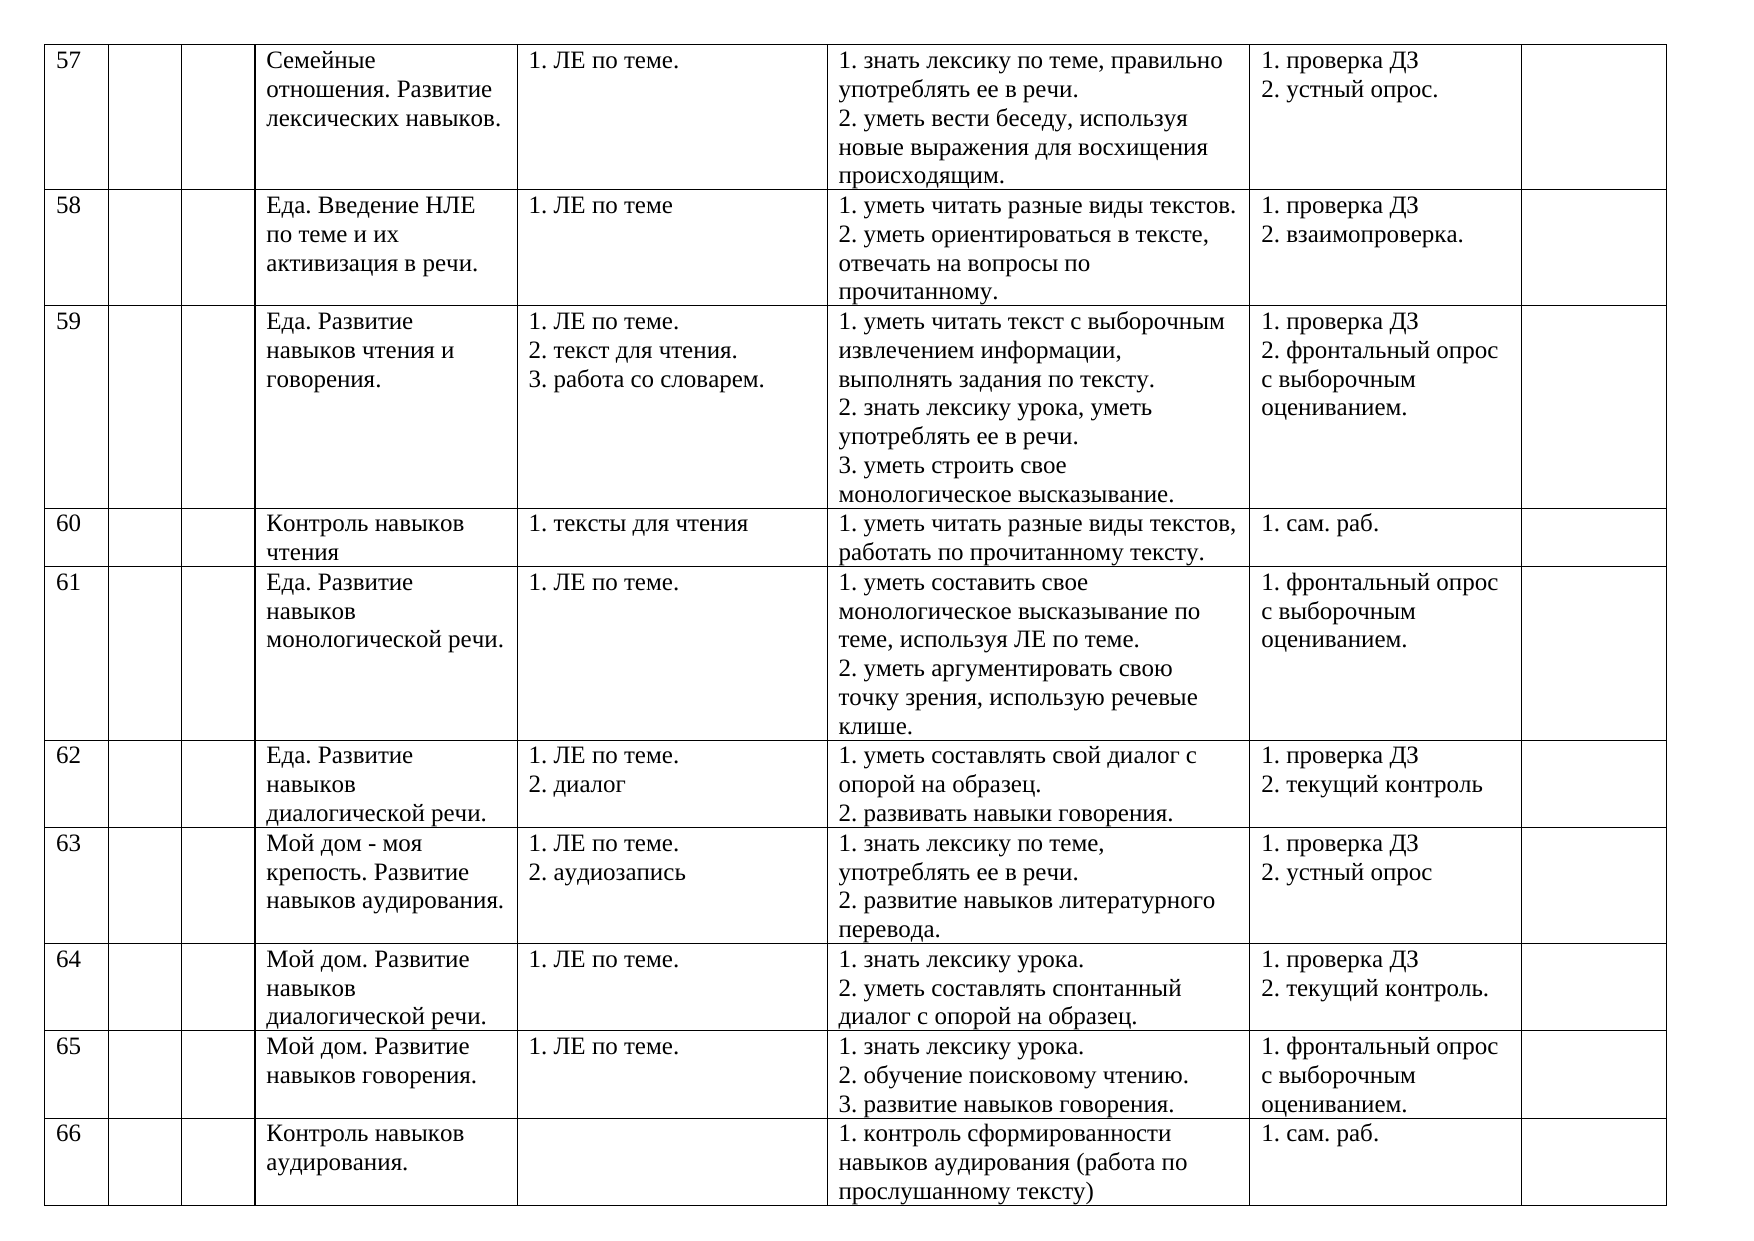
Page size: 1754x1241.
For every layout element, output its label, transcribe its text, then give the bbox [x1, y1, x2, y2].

table_cell [182, 306, 254, 507]
table_cell [109, 741, 181, 827]
table_cell 1. знать лексику урока. 2. обучение поисковому чтению. 3. развитие навыков говорения. [828, 1031, 1249, 1117]
table_cell Контроль навыков чтения [256, 509, 517, 566]
table_cell 1. уметь читать разные виды текстов. 2. уметь ориентироваться в тексте, отвечать на вопросы по прочитанному. [828, 190, 1249, 305]
table_cell [182, 828, 254, 943]
table_cell 57 [45, 45, 108, 189]
table_cell [1522, 1119, 1666, 1205]
table_cell [518, 1119, 827, 1205]
table_cell 1. уметь составить свое монологическое высказывание по теме, используя ЛЕ по теме. 2. уметь аргументировать свою точку зрения, использую речевые клише. [828, 567, 1249, 739]
table_cell [1522, 741, 1666, 827]
table_cell 1. фронтальный опрос с выборочным оцениванием. [1250, 567, 1521, 739]
table_cell 1. проверка ДЗ 2. текущий контроль [1250, 741, 1521, 827]
table_cell 58 [45, 190, 108, 305]
table_cell 1. ЛЕ по теме. 2. текст для чтения. 3. работа со словарем. [518, 306, 827, 507]
table_cell 1. ЛЕ по теме. 2. диалог [518, 741, 827, 827]
table_cell [1522, 944, 1666, 1030]
table_cell [1522, 306, 1666, 507]
table_cell Контроль навыков аудирования. [256, 1119, 517, 1205]
table_cell 1. проверка ДЗ 2. текущий контроль. [1250, 944, 1521, 1030]
table_cell [109, 190, 181, 305]
table_cell 1. ЛЕ по теме [518, 190, 827, 305]
table_cell 1. уметь составлять свой диалог с опорой на образец. 2. развивать навыки говорения. [828, 741, 1249, 827]
table_cell 59 [45, 306, 108, 507]
table_cell Еда. Развитие навыков чтения и говорения. [256, 306, 517, 507]
table_cell 1. проверка ДЗ 2. фронтальный опрос с выборочным оцениванием. [1250, 306, 1521, 507]
table_cell [109, 1031, 181, 1117]
table_cell 62 [45, 741, 108, 827]
table_cell 1. знать лексику по теме, правильно употреблять ее в речи. 2. уметь вести беседу, используя новые выражения для восхищения происходящим. [828, 45, 1249, 189]
table_cell 1. тексты для чтения [518, 509, 827, 566]
table_cell 64 [45, 944, 108, 1030]
table_cell 63 [45, 828, 108, 943]
table_cell [1522, 509, 1666, 566]
table_cell 1. уметь читать разные виды текстов, работать по прочитанному тексту. [828, 509, 1249, 566]
table_cell Семейные отношения. Развитие лексических навыков. [256, 45, 517, 189]
table_cell [109, 1119, 181, 1205]
table_cell [182, 45, 254, 189]
table_cell [1522, 828, 1666, 943]
table_cell 1. уметь читать текст с выборочным извлечением информации, выполнять задания по тексту. 2. знать лексику урока, уметь употреблять ее в речи. 3. уметь строить свое монологическое высказывание. [828, 306, 1249, 507]
table_cell 1. проверка ДЗ 2. устный опрос. [1250, 45, 1521, 189]
table_cell [182, 944, 254, 1030]
table_cell Еда. Развитие навыков монологической речи. [256, 567, 517, 739]
table_cell [109, 306, 181, 507]
table_cell 1. сам. раб. [1250, 1119, 1521, 1205]
table_cell [1522, 45, 1666, 189]
table_cell 1. ЛЕ по теме. [518, 944, 827, 1030]
table_cell [1522, 1031, 1666, 1117]
table_cell 1. сам. раб. [1250, 509, 1521, 566]
table_cell [109, 944, 181, 1030]
table_cell Мой дом. Развитие навыков диалогической речи. [256, 944, 517, 1030]
table_cell 1. знать лексику урока. 2. уметь составлять спонтанный диалог с опорой на образец. [828, 944, 1249, 1030]
table_cell [182, 741, 254, 827]
table_cell [1522, 190, 1666, 305]
table_cell 60 [45, 509, 108, 566]
table_cell Мой дом. Развитие навыков говорения. [256, 1031, 517, 1117]
table_cell 1. ЛЕ по теме. [518, 1031, 827, 1117]
table_cell 1. проверка ДЗ 2. устный опрос [1250, 828, 1521, 943]
table_cell [182, 1031, 254, 1117]
table_cell 1. ЛЕ по теме. 2. аудиозапись [518, 828, 827, 943]
table_cell Мой дом - моя крепость. Развитие навыков аудирования. [256, 828, 517, 943]
table_cell [182, 567, 254, 739]
table_cell 1. ЛЕ по теме. [518, 45, 827, 189]
table_cell Еда. Развитие навыков диалогической речи. [256, 741, 517, 827]
table_cell 1. знать лексику по теме, употреблять ее в речи. 2. развитие навыков литературного перевода. [828, 828, 1249, 943]
table_cell Еда. Введение НЛЕ по теме и их активизация в речи. [256, 190, 517, 305]
table_cell 1. проверка ДЗ 2. взаимопроверка. [1250, 190, 1521, 305]
table_cell [182, 190, 254, 305]
table_cell [182, 1119, 254, 1205]
table_cell [109, 567, 181, 739]
table_cell [109, 509, 181, 566]
table_cell [109, 828, 181, 943]
table_cell [109, 45, 181, 189]
table_cell 65 [45, 1031, 108, 1117]
table_cell [182, 509, 254, 566]
table_cell 66 [45, 1119, 108, 1205]
table_cell 61 [45, 567, 108, 739]
table_cell 1. фронтальный опрос с выборочным оцениванием. [1250, 1031, 1521, 1117]
table_cell 1. ЛЕ по теме. [518, 567, 827, 739]
table_cell [1522, 567, 1666, 739]
table_cell 1. контроль сформированности навыков аудирования (работа по прослушанному тексту) [828, 1119, 1249, 1205]
